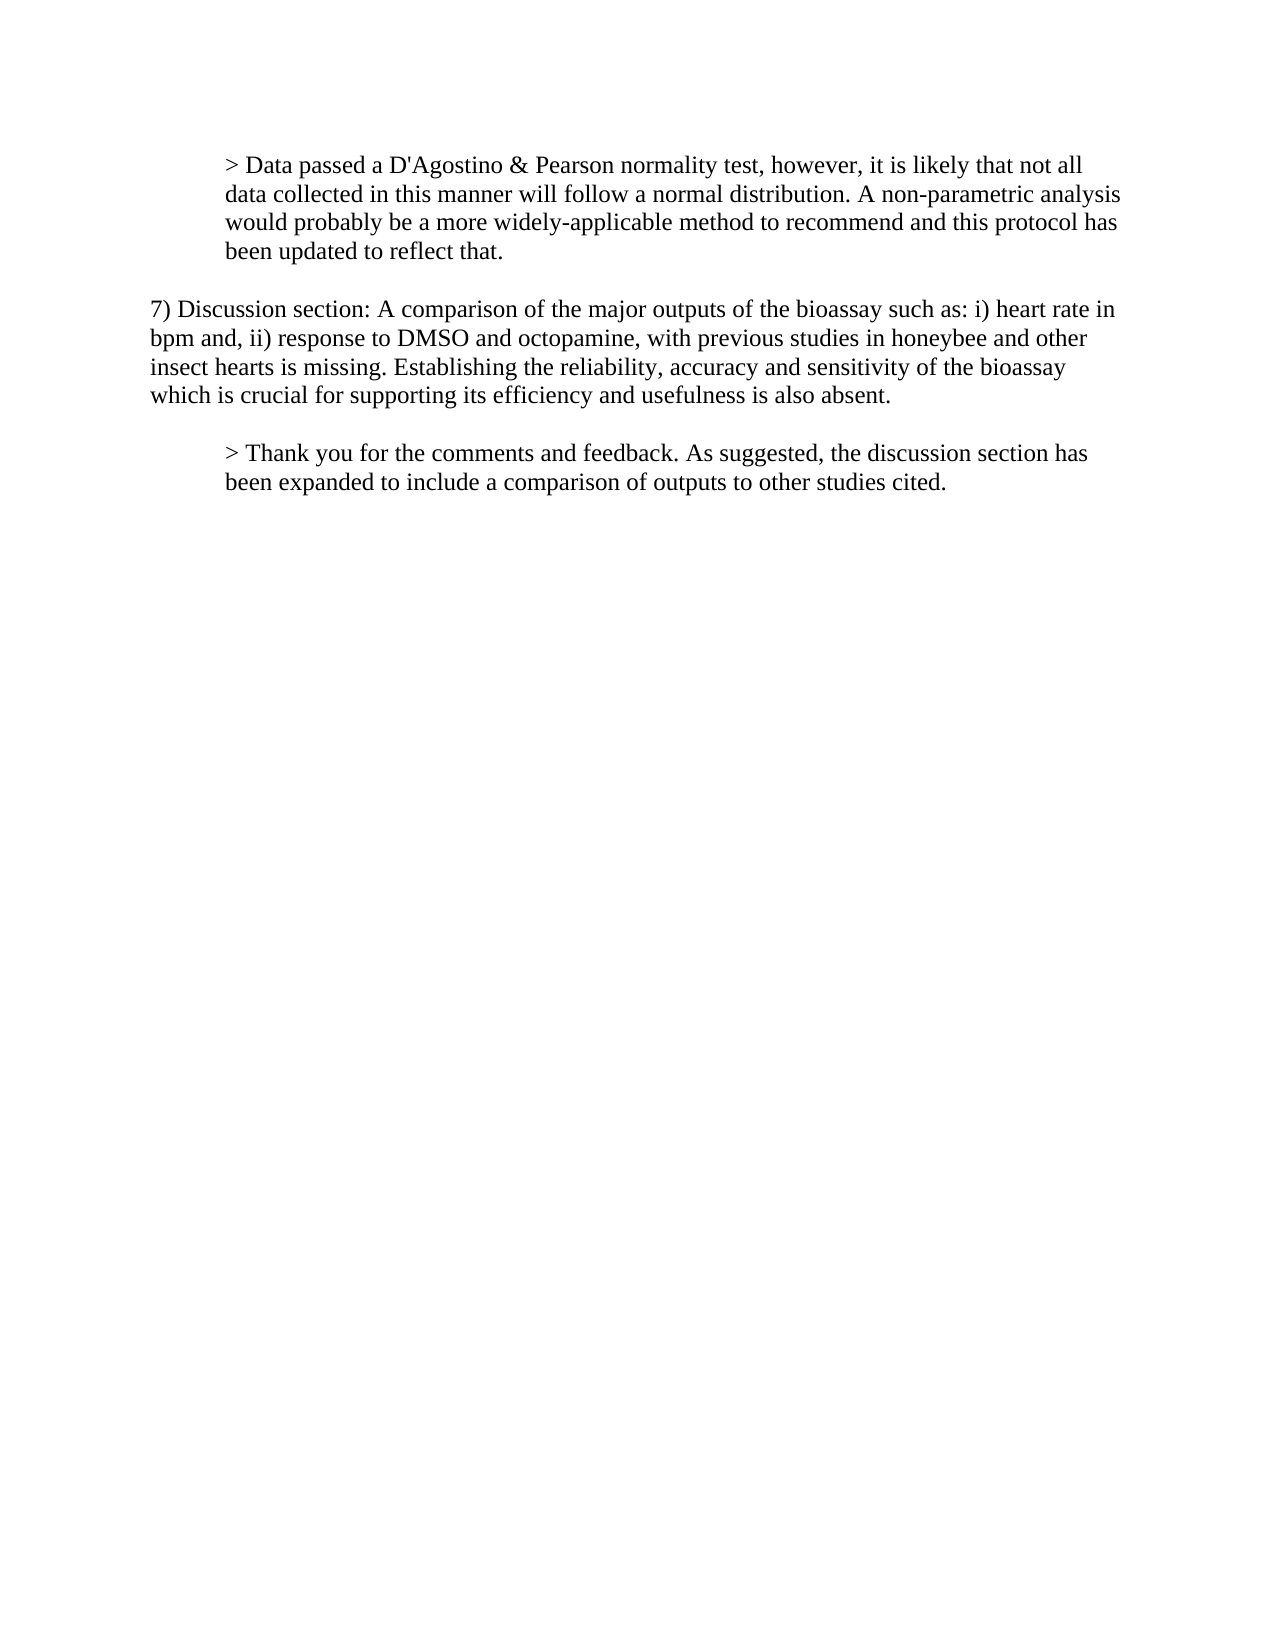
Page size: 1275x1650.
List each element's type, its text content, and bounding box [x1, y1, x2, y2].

text > Thank you for the comments and feedback. As suggested, the discussion section has been expanded to include a comparison of outputs to other studies cited. [225, 438, 1125, 524]
text 7) Discussion section: A comparison of the major outputs of the bioassay such as: i) heart rate in bpm and, ii) response to DMSO and octopamine, with previous studies in honeybee and other insect hearts is missing. Establishing the reliability, accuracy and sensitivity of the bioassay which is crucial for supporting its efficiency and usefulness is also absent. [150, 294, 1125, 409]
text > Data passed a D'Agostino & Pearson normality test, however, it is likely that not all data collected in this manner will follow a normal distribution. A non-parametric analysis would probably be a more widely-applicable method to recommend and this protocol has been updated to reflect that. [225, 150, 1125, 265]
